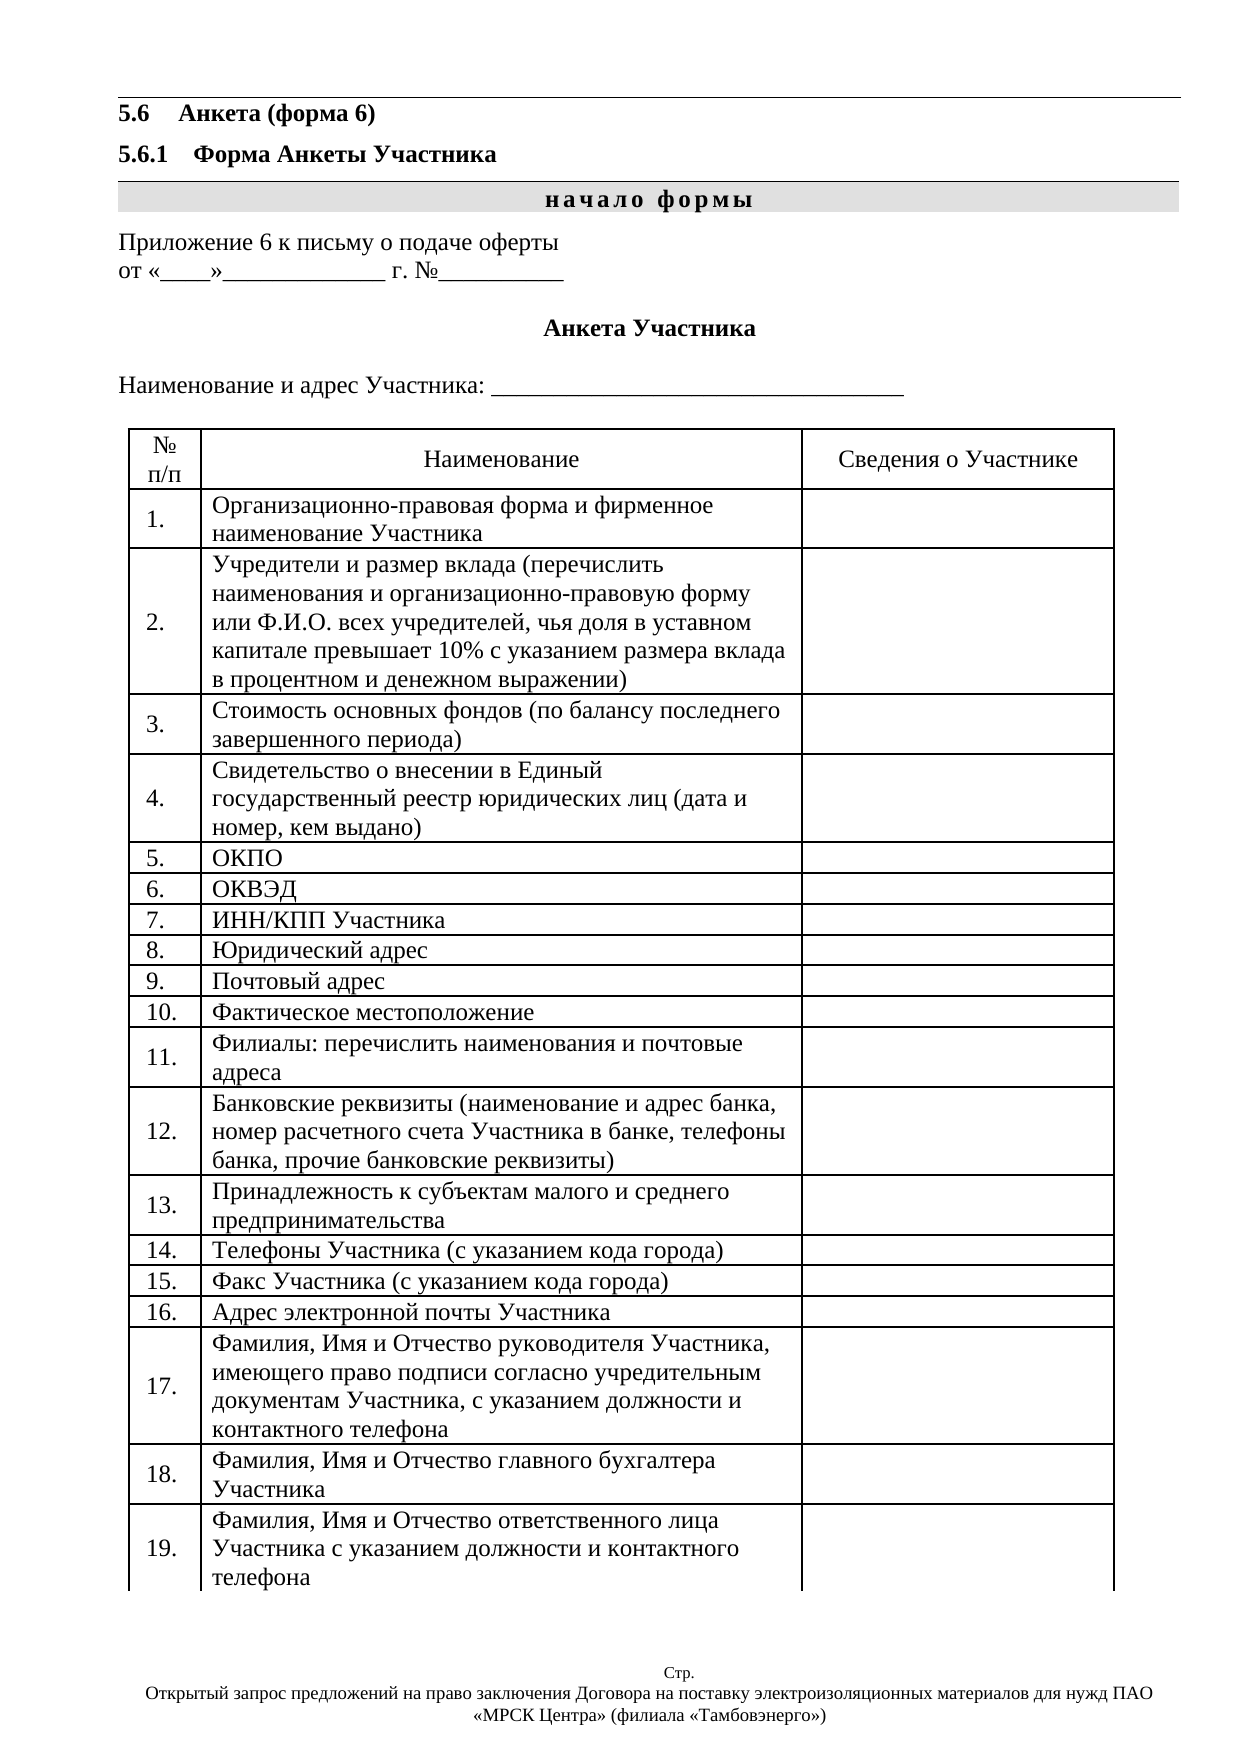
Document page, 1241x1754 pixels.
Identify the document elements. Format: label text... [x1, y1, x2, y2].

table_header № п/п [130, 430, 200, 488]
table_cell [803, 997, 1113, 1026]
table_cell Факс Участника (с указанием кода города) [202, 1266, 801, 1295]
table_cell [130, 1297, 200, 1326]
table_cell [130, 905, 200, 933]
table_cell Фактическое местоположение [202, 997, 801, 1026]
table_cell [130, 936, 200, 964]
table_cell ИНН/КПП Участника [202, 905, 801, 933]
table_cell Стоимость основных фондов (по балансу последнего завершенного периода) [202, 695, 801, 753]
table_cell Адрес электронной почты Участника [202, 1297, 801, 1326]
table_cell [130, 1445, 200, 1503]
table_cell Банковские реквизиты (наименование и адрес банка, номер расчетного счета Участника в банке, телефоны банка, прочие банковские реквизиты) [202, 1088, 801, 1174]
table_cell [803, 755, 1113, 841]
table_cell Организационно-правовая форма и фирменное наименование Участника [202, 490, 801, 547]
text Приложение 6 к письму о подаче оферты от «____»_____________ г. №__________ [118, 227, 1181, 284]
text Анкета Участника [118, 313, 1181, 342]
table_cell [130, 966, 200, 995]
table_cell Принадлежность к субъектам малого и среднего предпринимательства [202, 1176, 801, 1233]
table_cell [803, 1176, 1113, 1233]
table_cell [130, 1328, 200, 1443]
table_cell ОКВЭД [202, 874, 801, 903]
subtitle Анкета (форма 6) [118, 98, 1181, 127]
table_cell [130, 843, 200, 872]
table_cell Учредители и размер вклада (перечислить наименования и организационно-правовую форму или Ф.И.О. всех учредителей, чья доля в уставном капитале превышает 10% с указанием размера вклада в процентном и денежном выражении) [202, 549, 801, 693]
table_cell Филиалы: перечислить наименования и почтовые адреса [202, 1028, 801, 1086]
table_cell Телефоны Участника (с указанием кода города) [202, 1236, 801, 1264]
table_cell [803, 874, 1113, 903]
table_cell [803, 1236, 1113, 1264]
table_cell Фамилия, Имя и Отчество ответственного лица Участника с указанием должности и контактного телефона [202, 1505, 801, 1591]
table_cell [130, 549, 200, 693]
table_cell [803, 490, 1113, 547]
table_cell [803, 1088, 1113, 1174]
subtitle Форма Анкеты Участника [118, 139, 1181, 168]
table_cell [130, 1176, 200, 1233]
text Наименование и адрес Участника: _________________________________ [118, 371, 1181, 399]
table_cell [130, 997, 200, 1026]
table_cell [803, 1328, 1113, 1443]
table_cell Почтовый адрес [202, 966, 801, 995]
table_cell [130, 1028, 200, 1086]
table_cell [130, 755, 200, 841]
table_cell [130, 1088, 200, 1174]
table_cell [130, 1505, 200, 1591]
table_cell Фамилия, Имя и Отчество главного бухгалтера Участника [202, 1445, 801, 1503]
table_cell [803, 1297, 1113, 1326]
table_cell Фамилия, Имя и Отчество руководителя Участника, имеющего право подписи согласно учредительным документам Участника, с указанием должности и контактного телефона [202, 1328, 801, 1443]
table_cell [130, 874, 200, 903]
text начало формы [118, 182, 1179, 212]
table_cell Свидетельство о внесении в Единый государственный реестр юридических лиц (дата и номер, кем выдано) [202, 755, 801, 841]
table_header Наименование [202, 430, 801, 488]
table_cell ОКПО [202, 843, 801, 872]
table_cell [803, 1445, 1113, 1503]
table_header Сведения о Участнике [803, 430, 1113, 488]
table_cell [803, 695, 1113, 753]
table_cell [803, 549, 1113, 693]
table_cell [130, 490, 200, 547]
table_cell [130, 1236, 200, 1264]
table_cell [803, 966, 1113, 995]
table_cell [130, 695, 200, 753]
table_cell [803, 905, 1113, 933]
table_cell Юридический адрес [202, 936, 801, 964]
table_cell [803, 1028, 1113, 1086]
table_cell [803, 1505, 1113, 1591]
table_cell [803, 936, 1113, 964]
table_cell [803, 843, 1113, 872]
table_cell [803, 1266, 1113, 1295]
table_cell [130, 1266, 200, 1295]
